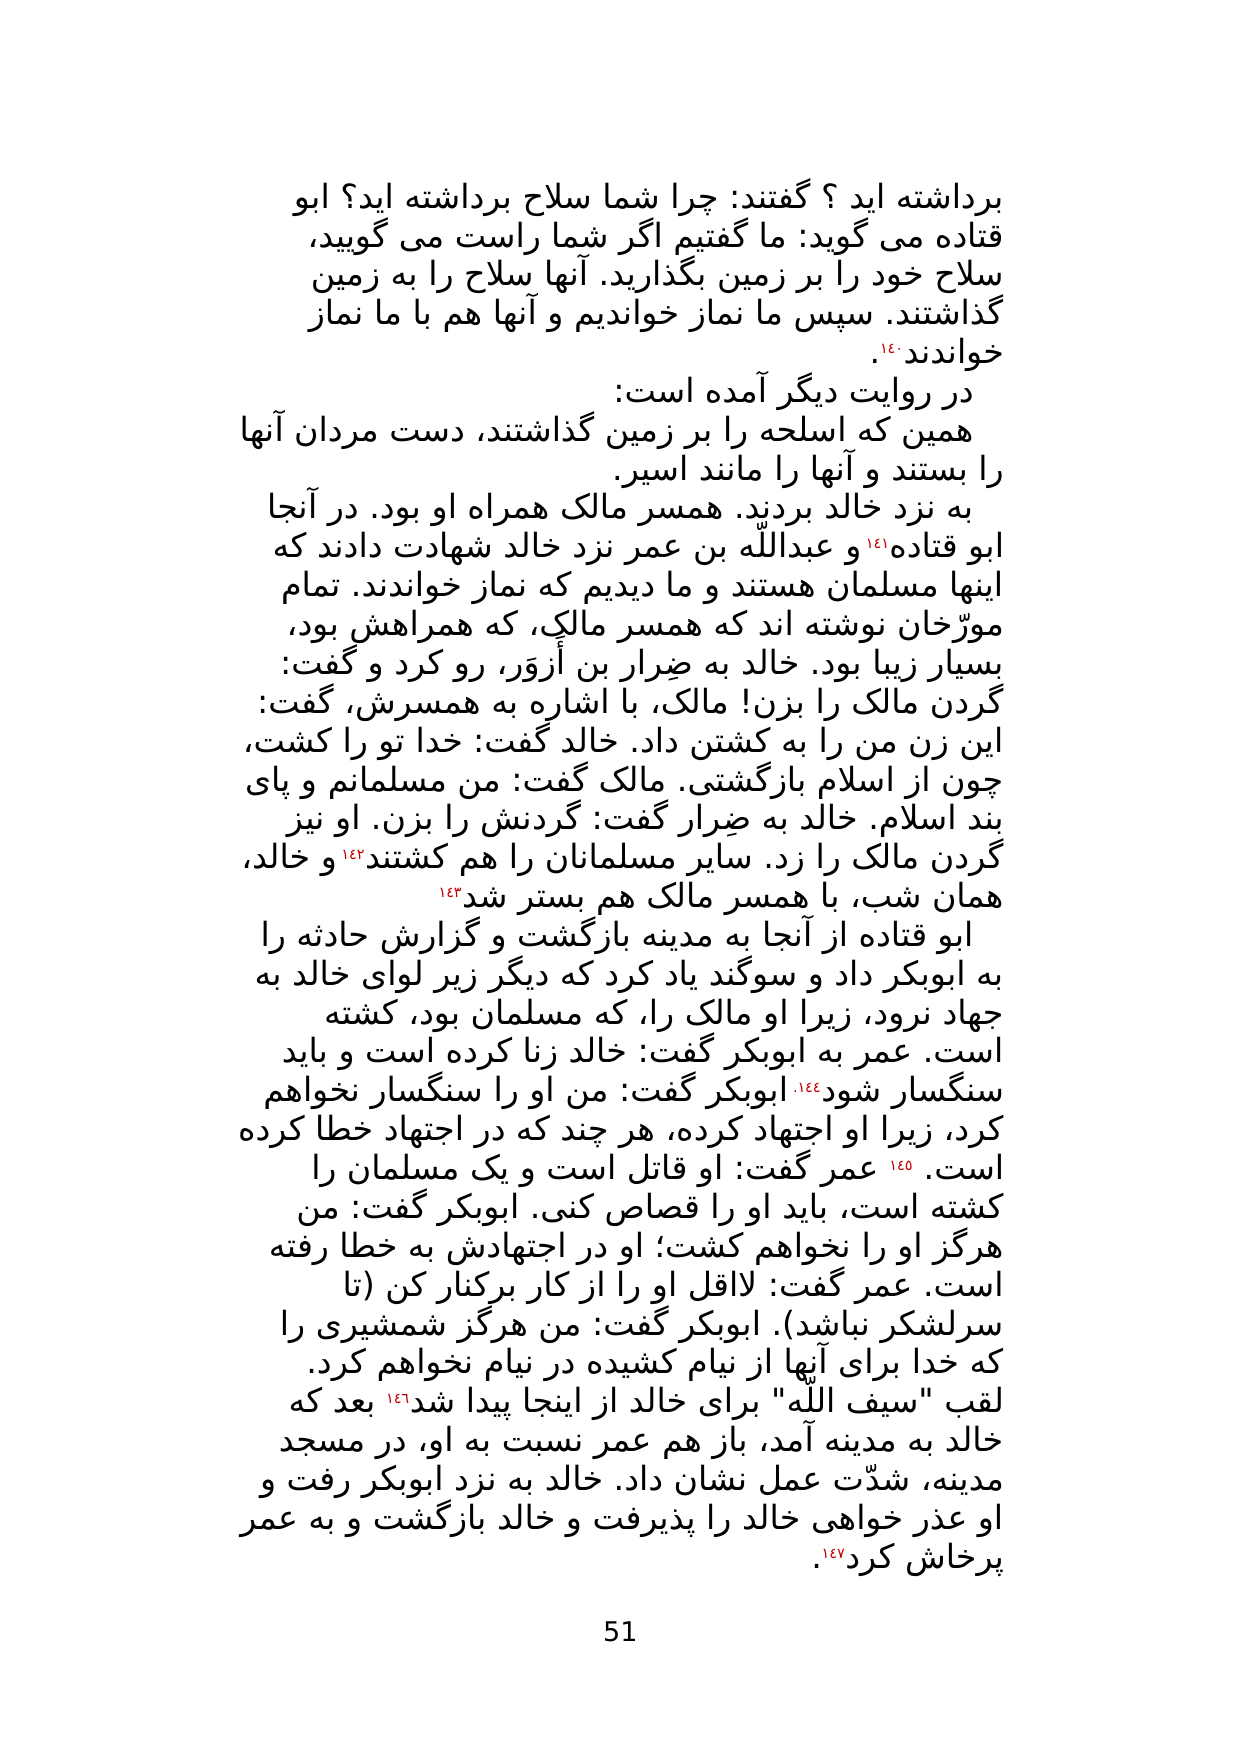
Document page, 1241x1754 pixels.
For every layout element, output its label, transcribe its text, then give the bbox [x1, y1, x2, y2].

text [236, 177, 1004, 371]
text به نزد خالد بردند. همسر مالک همراه او بود. در آنجا ابو قتاده١٤١ و عبداللّه بن عمر نزد خالد شهادت دادند که اينها مسلمان هستند و ما ديديم که نماز خواندند. تمام مورّخان نوشته اند که همسر مالک، که همراهش بود، بسيار زيبا بود. خالد به ضِرار بن أَزوَر، رو کرد و گفت: گردن مالک را بزن! مالک، با اشاره به همسرش، گفت: اين زن من را به کشتن داد. خالد گفت: خدا تو را کشت، چون از اسلام بازگشتى. مالک گفت: من مسلمانم و پاى بند اسلام. خالد به ضِرار گفت: گردنش را بزن. او نيز گردن مالک را زد. ساير مسلمانان را هم کشتند١٤٢ و خالد، همان شب، با همسر مالک هم بستر شد١٤٣ [236, 488, 1004, 915]
text ابو قتاده از آنجا به مدينه بازگشت و گزارش حادثه را به ابوبکر داد و سوگند ياد کرد که ديگر زير لواى خالد به جهاد نرود، زيرا او مالک را، که مسلمان بود، کشته است. عمر به ابوبکر گفت: خالد زنا کرده است و بايد سنگسار شود١٤٤. ابوبکر گفت: من او را سنگسار نخواهم کرد، زيرا او اجتهاد کرده، هر چند که در اجتهاد خطا کرده است. ١٤٥ عمر گفت: او قاتل است و يک مسلمان را کشته است، بايد او را قصاص کنى. ابوبکر گفت: من هرگز او را نخواهم کشت؛ او در اجتهادش به خطا رفته است. عمر گفت: لااقل او را از کار برکنار کن (تا سرلشکر نباشد). ابوبکر گفت: من هرگز شمشيرى را که خدا براى آنها از نيام کشيده در نيام نخواهم کرد. لقب "سيف اللّه" براى خالد از اينجا پيدا شد١٤٦ بعد که خالد به مدينه آمد، باز هم عمر نسبت به او، در مسجد مدينه، شدّت عمل نشان داد. خالد به نزد ابوبکر رفت و او عذر خواهى خالد را پذيرفت و خالد بازگشت و به عمر پرخاش کرد١٤٧. [236, 915, 1004, 1576]
text همين که اسلحه را بر زمين گذاشتند، دست مردان آنها را بستند و آنها را مانند اسير. [236, 410, 1004, 488]
text در روايت ديگر آمده است: [236, 371, 1004, 410]
